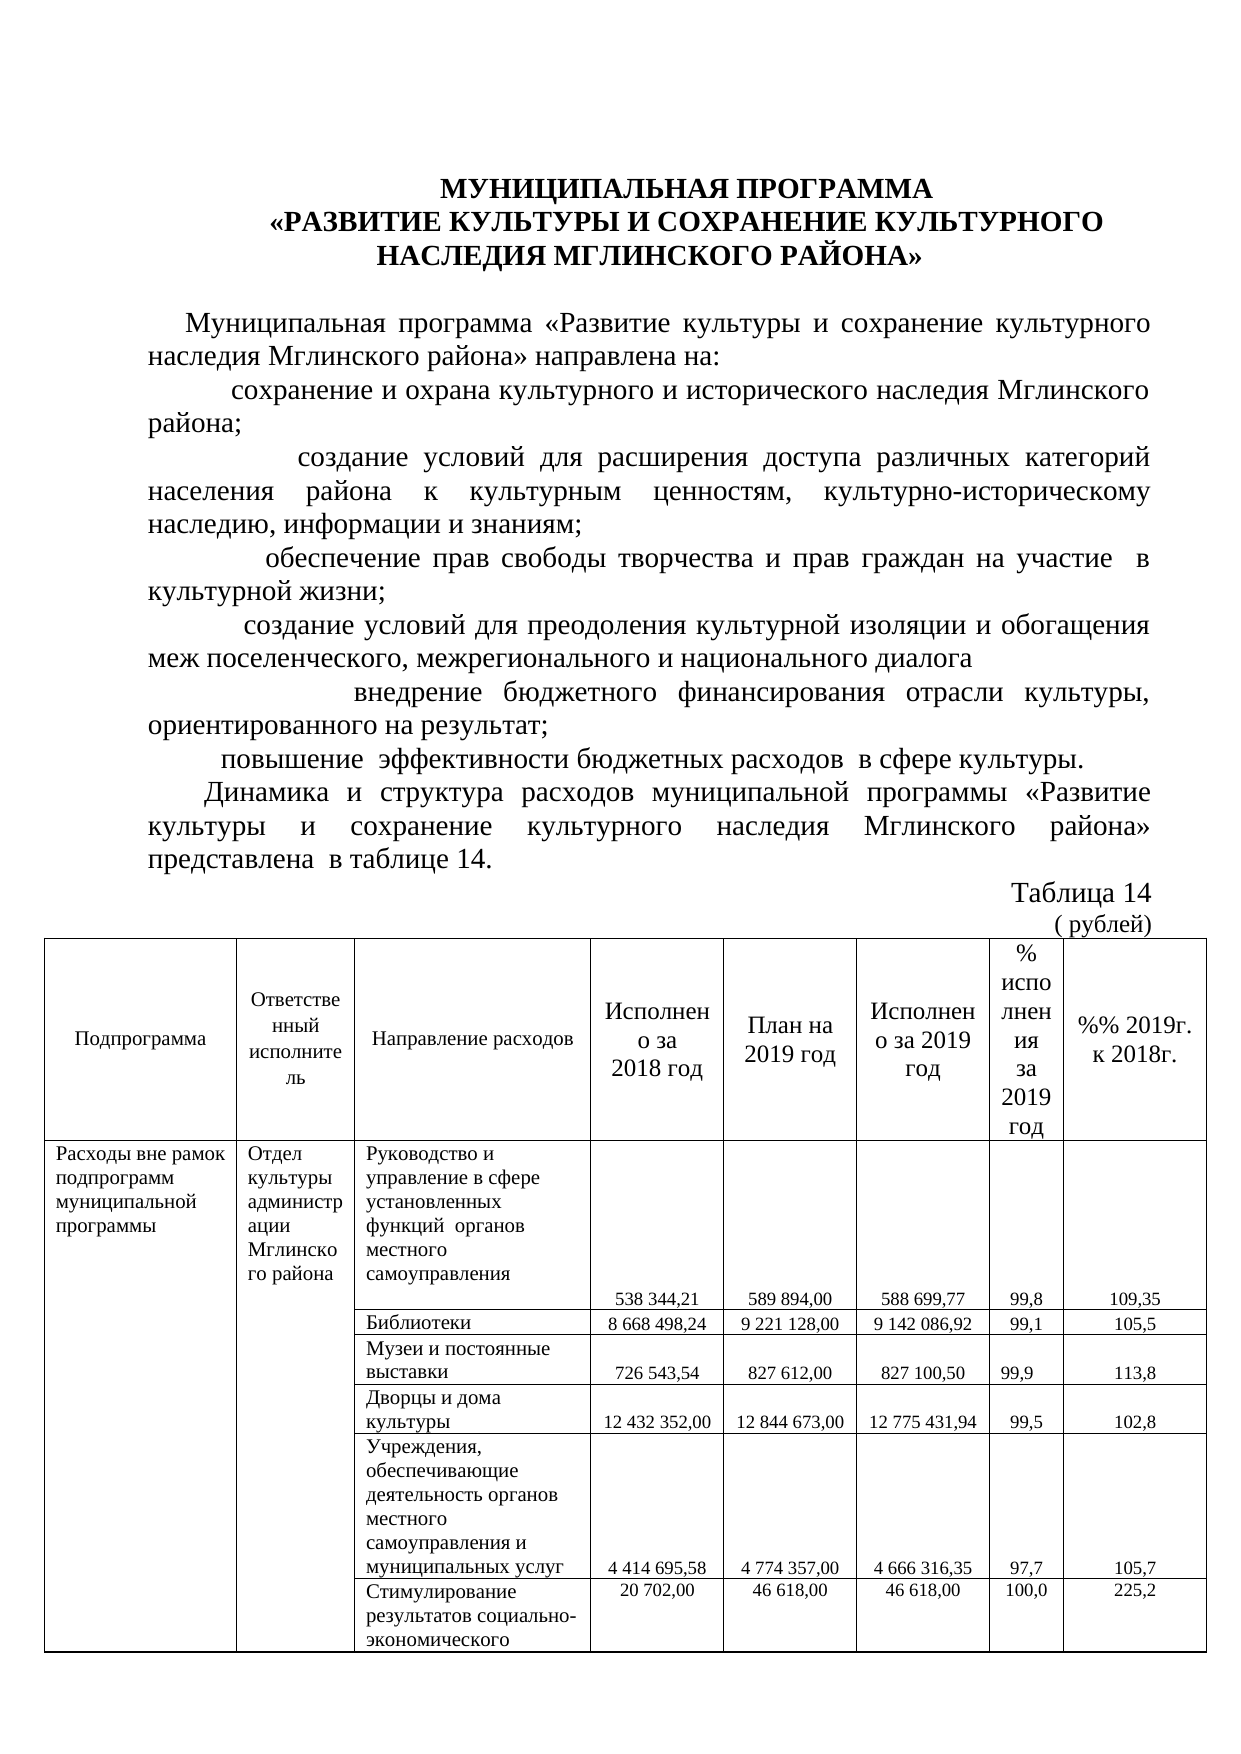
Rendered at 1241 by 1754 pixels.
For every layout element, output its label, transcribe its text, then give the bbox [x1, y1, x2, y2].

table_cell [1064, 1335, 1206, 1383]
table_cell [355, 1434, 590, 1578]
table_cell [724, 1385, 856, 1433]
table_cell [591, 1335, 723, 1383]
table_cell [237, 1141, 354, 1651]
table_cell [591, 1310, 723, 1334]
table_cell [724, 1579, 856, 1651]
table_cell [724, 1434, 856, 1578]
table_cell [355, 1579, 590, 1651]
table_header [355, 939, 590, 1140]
text повышение эффективности бюджетных расходов в сфере культуры. [148, 741, 1152, 774]
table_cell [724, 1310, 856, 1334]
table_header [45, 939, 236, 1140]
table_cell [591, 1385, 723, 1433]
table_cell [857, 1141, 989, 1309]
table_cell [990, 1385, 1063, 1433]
text Таблица 14 [148, 875, 1152, 909]
text Динамика и структура расходов муниципальной программы «Развитие культуры и сохранение культурного наследия Мглинского района» представлена в таблице 14. [148, 774, 1152, 875]
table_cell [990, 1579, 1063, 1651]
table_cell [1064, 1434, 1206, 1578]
text МУНИЦИПАЛЬНАЯ ПРОГРАММА [148, 171, 1152, 204]
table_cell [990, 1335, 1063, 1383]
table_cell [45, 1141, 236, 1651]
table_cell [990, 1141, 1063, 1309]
text ( рублей) [148, 909, 1152, 937]
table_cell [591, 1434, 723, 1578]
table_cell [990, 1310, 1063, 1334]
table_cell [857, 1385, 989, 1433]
text обеспечение прав свободы творчества и прав граждан на участие в культурной жизни; [148, 540, 1152, 607]
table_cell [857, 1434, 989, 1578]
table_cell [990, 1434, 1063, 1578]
text Муниципальная программа «Развитие культуры и сохранение культурного наследия Мглинского района» направлена на: [148, 305, 1152, 372]
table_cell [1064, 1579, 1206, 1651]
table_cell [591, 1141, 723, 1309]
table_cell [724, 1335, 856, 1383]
text создание условий для расширения доступа различных категорий населения района к культурным ценностям, культурно-историческому наследию, информации и знаниям; [148, 439, 1152, 540]
text сохранение и охрана культурного и исторического наследия Мглинского района; [148, 372, 1152, 439]
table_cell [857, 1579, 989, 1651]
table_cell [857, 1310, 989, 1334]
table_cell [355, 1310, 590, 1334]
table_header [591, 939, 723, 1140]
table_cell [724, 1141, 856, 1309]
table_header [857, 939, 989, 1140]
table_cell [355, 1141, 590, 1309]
text создание условий для преодоления культурной изоляции и обогащения меж поселенческого, межрегионального и национального диалога [148, 607, 1152, 674]
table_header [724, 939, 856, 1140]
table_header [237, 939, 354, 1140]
text «РАЗВИТИЕ КУЛЬТУРЫ И СОХРАНЕНИЕ КУЛЬТУРНОГО НАСЛЕДИЯ МГЛИНСКОГО РАЙОНА» [148, 204, 1152, 271]
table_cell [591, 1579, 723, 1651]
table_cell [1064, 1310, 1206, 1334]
text внедрение бюджетного финансирования отрасли культуры, ориентированного на результат; [148, 674, 1152, 741]
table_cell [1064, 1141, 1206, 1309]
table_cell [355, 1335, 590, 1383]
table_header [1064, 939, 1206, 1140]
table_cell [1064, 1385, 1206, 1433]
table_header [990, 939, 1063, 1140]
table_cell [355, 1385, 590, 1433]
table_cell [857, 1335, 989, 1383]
